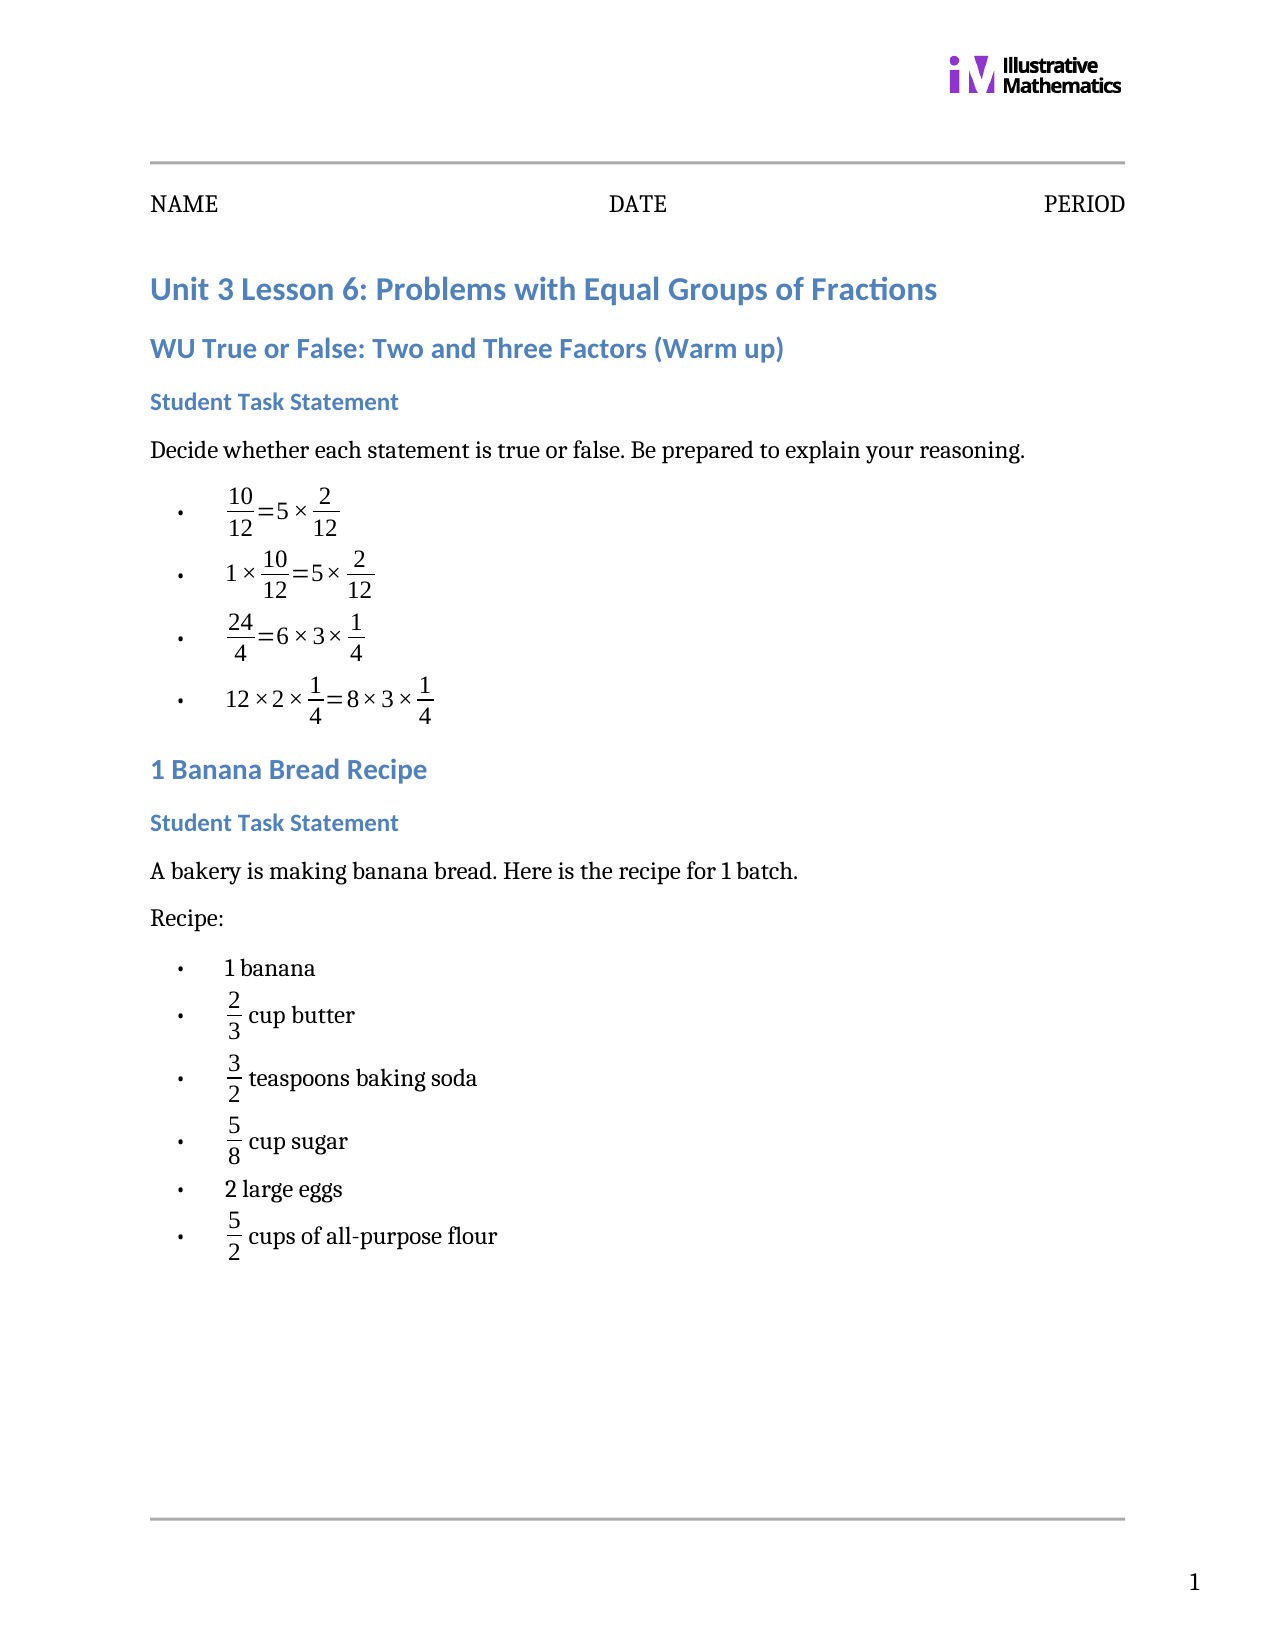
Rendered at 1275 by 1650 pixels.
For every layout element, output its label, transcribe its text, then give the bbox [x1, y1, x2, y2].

subtitle 1 Banana Bread Recipe [150, 751, 1125, 787]
table_header Recipe: 1 banana cup butter teaspoons baking soda cup sugar 2 large eggs cups of all-purpose flour [139, 904, 1114, 1270]
subtitle Unit 3 Lesson 6: Problems with Equal Groups of Fractions [150, 268, 1125, 309]
text Decide whether each statement is true or false. Be prepared to explain your reasoning. [150, 436, 1125, 464]
text A bakery is making banana bread. Here is the recipe for 1 batch. [150, 857, 1125, 886]
subtitle WU True or False: Two and Three Factors (Warm up) [150, 330, 1125, 366]
subtitle Student Task Statement [150, 386, 1125, 417]
subtitle Student Task Statement [150, 807, 1125, 838]
picture [949, 55, 1121, 93]
